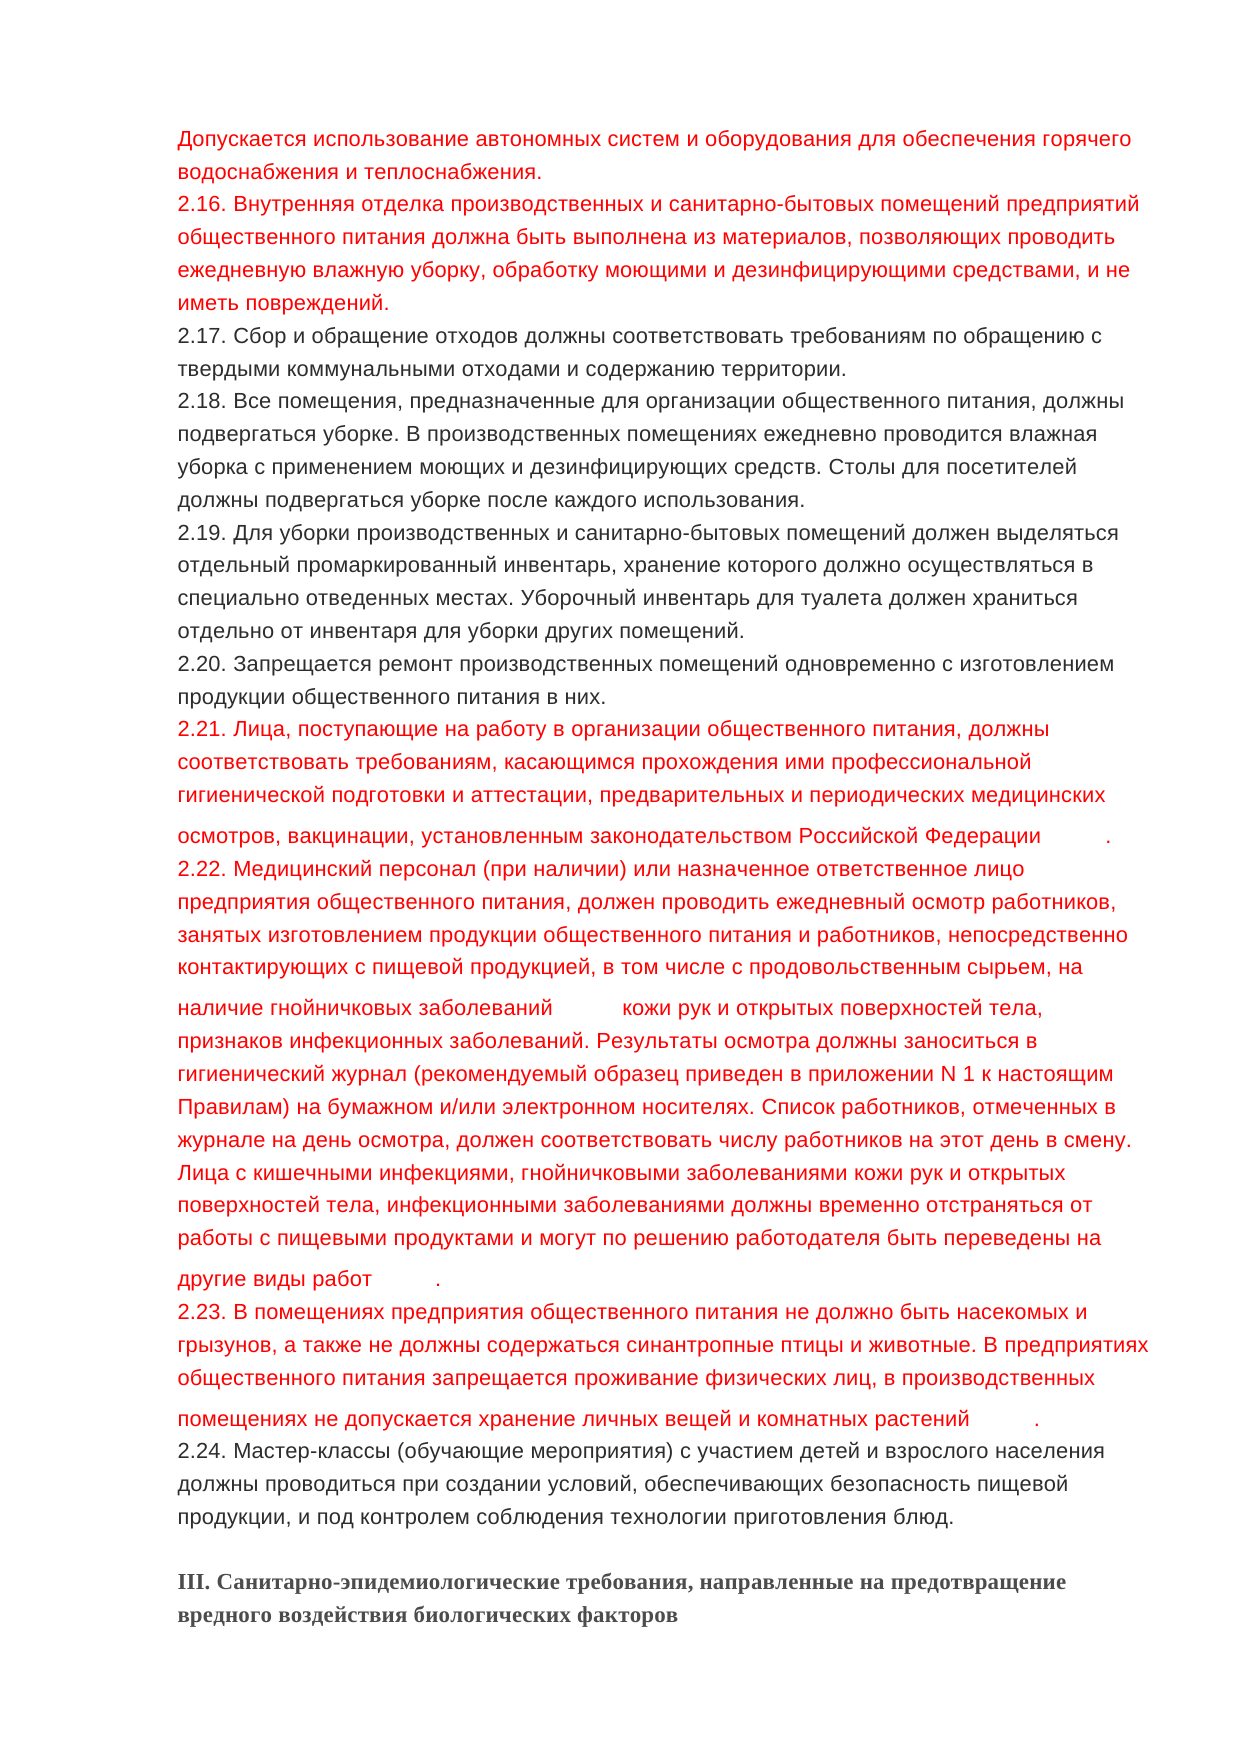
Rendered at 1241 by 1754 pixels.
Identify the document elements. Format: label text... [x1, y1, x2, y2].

text 2.16. Внутренняя отделка производственных и санитарно-бытовых помещений предприятий общественного питания должна быть выполнена из материалов, позволяющих проводить ежедневную влажную уборку, обработку моющими и дезинфицирующими средствами, и не иметь повреждений. [177, 184, 1152, 315]
text 2.17. Сбор и обращение отходов должны соответствовать требованиям по обращению с твердыми коммунальными отходами и содержанию территории. [177, 315, 1152, 381]
text 2.21. Лица, поступающие на работу в организации общественного питания, должны соответствовать требованиям, касающимся прохождения ими профессиональной гигиенической подготовки и аттестации, предварительных и периодических медицинских осмотров, вакцинации, установленным законодательством Российской Федерации. 2.22. Медицинский персонал (при наличии) или назначенное ответственное лицо предприятия общественного питания, должен проводить ежедневный осмотр работников, занятых изготовлением продукции общественного питания и работников, непосредственно контактирующих с пищевой продукцией, в том числе с продовольственным сырьем, на наличие гнойничковых заболеваний кожи рук и открытых поверхностей тела, признаков инфекционных заболеваний. Результаты осмотра должны заноситься в гигиенический журнал (рекомендуемый образец приведен в приложении N 1 к настоящим Правилам) на бумажном и/или электронном носителях. Список работников, отмеченных в журнале на день осмотра, должен соответствовать числу работников на этот день в смену. Лица с кишечными инфекциями, гнойничковыми заболеваниями кожи рук и открытых поверхностей тела, инфекционными заболеваниями должны временно отстраняться от работы с пищевыми продуктами и могут по решению работодателя быть переведены на другие виды работ. 2.23. В помещениях предприятия общественного питания не должно быть насекомых и грызунов, а также не должны содержаться синантропные птицы и животные. В предприятиях общественного питания запрещается проживание физических лиц, в производственных помещениях не допускается хранение личных вещей и комнатных растений. 2.24. Мастер-классы (обучающие мероприятия) с участием детей и взрослого населения должны проводиться при создании условий, обеспечивающих безопасность пищевой продукции, и под контролем соблюдения технологии приготовления блюд. III. Санитарно-эпидемиологические требования, направленные на предотвращение вредного воздействия биологических факторов [177, 709, 1152, 1628]
text 2.19. Для уборки производственных и санитарно-бытовых помещений должен выделяться отдельный промаркированный инвентарь, хранение которого должно осуществляться в специально отведенных местах. Уборочный инвентарь для туалета должен храниться отдельно от инвентаря для уборки других помещений. 2.20. Запрещается ремонт производственных помещений одновременно с изготовлением продукции общественного питания в них. [177, 512, 1152, 709]
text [177, 118, 1152, 184]
text 2.18. Все помещения, предназначенные для организации общественного питания, должны подвергаться уборке. В производственных помещениях ежедневно проводится влажная уборка с применением моющих и дезинфицирующих средств. Столы для посетителей должны подвергаться уборке после каждого использования. [177, 381, 1152, 512]
